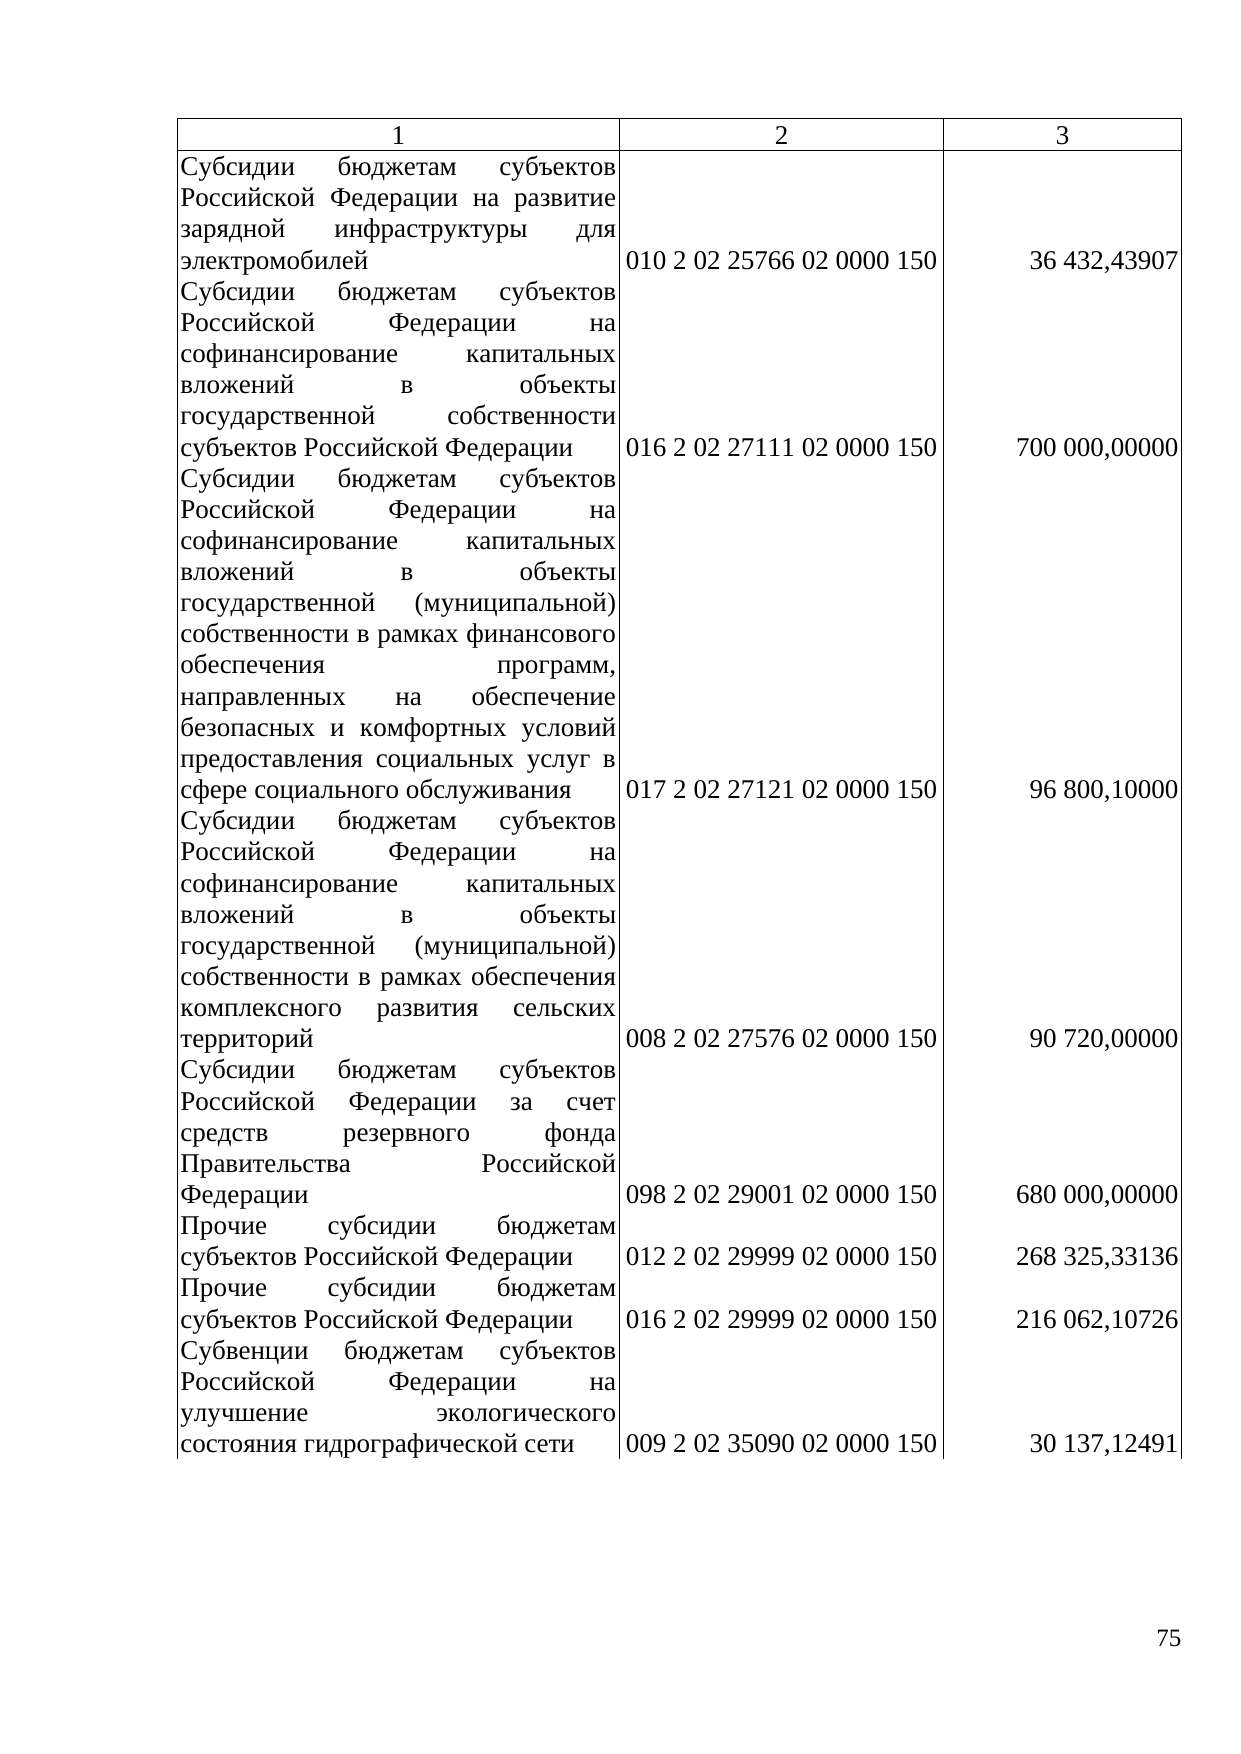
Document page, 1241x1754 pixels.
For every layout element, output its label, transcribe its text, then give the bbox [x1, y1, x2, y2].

table_cell Прочие субсидии бюджетам субъектов Российской Федерации [178, 1209, 619, 1272]
table_cell Субсидии бюджетам субъектов Российской Федерации на софинансирование капитальных вложений в объекты государственной (муниципальной) собственности в рамках обеспечения комплексного развития сельских территорий [178, 804, 619, 1053]
table_cell Субсидии бюджетам субъектов Российской Федерации на софинансирование капитальных вложений в объекты государственной собственности субъектов Российской Федерации [178, 275, 619, 462]
table_header 3 [944, 119, 1181, 150]
table_cell 009 2 02 35090 02 0000 150 [620, 1334, 943, 1458]
table_cell Субсидии бюджетам субъектов Российской Федерации за счет средств резервного фонда Правительства Российской Федерации [178, 1054, 619, 1209]
table_cell Субсидии бюджетам субъектов Российской Федерации на развитие зарядной инфраструктуры для электромобилей [178, 151, 619, 275]
table_cell 90 720,00000 [944, 804, 1181, 1053]
table_cell 96 800,10000 [944, 462, 1181, 804]
table_cell 216 062,10726 [944, 1272, 1181, 1334]
table_cell 012 2 02 29999 02 0000 150 [620, 1209, 943, 1272]
table_cell 098 2 02 29001 02 0000 150 [620, 1054, 943, 1209]
table_cell Субвенции бюджетам субъектов Российской Федерации на улучшение экологического состояния гидрографической сети [178, 1334, 619, 1458]
table_cell 010 2 02 25766 02 0000 150 [620, 151, 943, 275]
table_cell 017 2 02 27121 02 0000 150 [620, 462, 943, 804]
table_cell 30 137,12491 [944, 1334, 1181, 1458]
table_header 2 [620, 119, 943, 150]
table_cell 700 000,00000 [944, 275, 1181, 462]
table_cell 008 2 02 27576 02 0000 150 [620, 804, 943, 1053]
table_cell Прочие субсидии бюджетам субъектов Российской Федерации [178, 1272, 619, 1334]
table_cell 016 2 02 29999 02 0000 150 [620, 1272, 943, 1334]
table_cell 680 000,00000 [944, 1054, 1181, 1209]
table_cell 016 2 02 27111 02 0000 150 [620, 275, 943, 462]
table_cell 268 325,33136 [944, 1209, 1181, 1272]
table_cell 36 432,43907 [944, 151, 1181, 275]
table_cell Субсидии бюджетам субъектов Российской Федерации на софинансирование капитальных вложений в объекты государственной (муниципальной) собственности в рамках финансового обеспечения программ, направленных на обеспечение безопасных и комфортных условий предоставления социальных услуг в сфере социального обслуживания [178, 462, 619, 804]
table_header 1 [178, 119, 619, 150]
